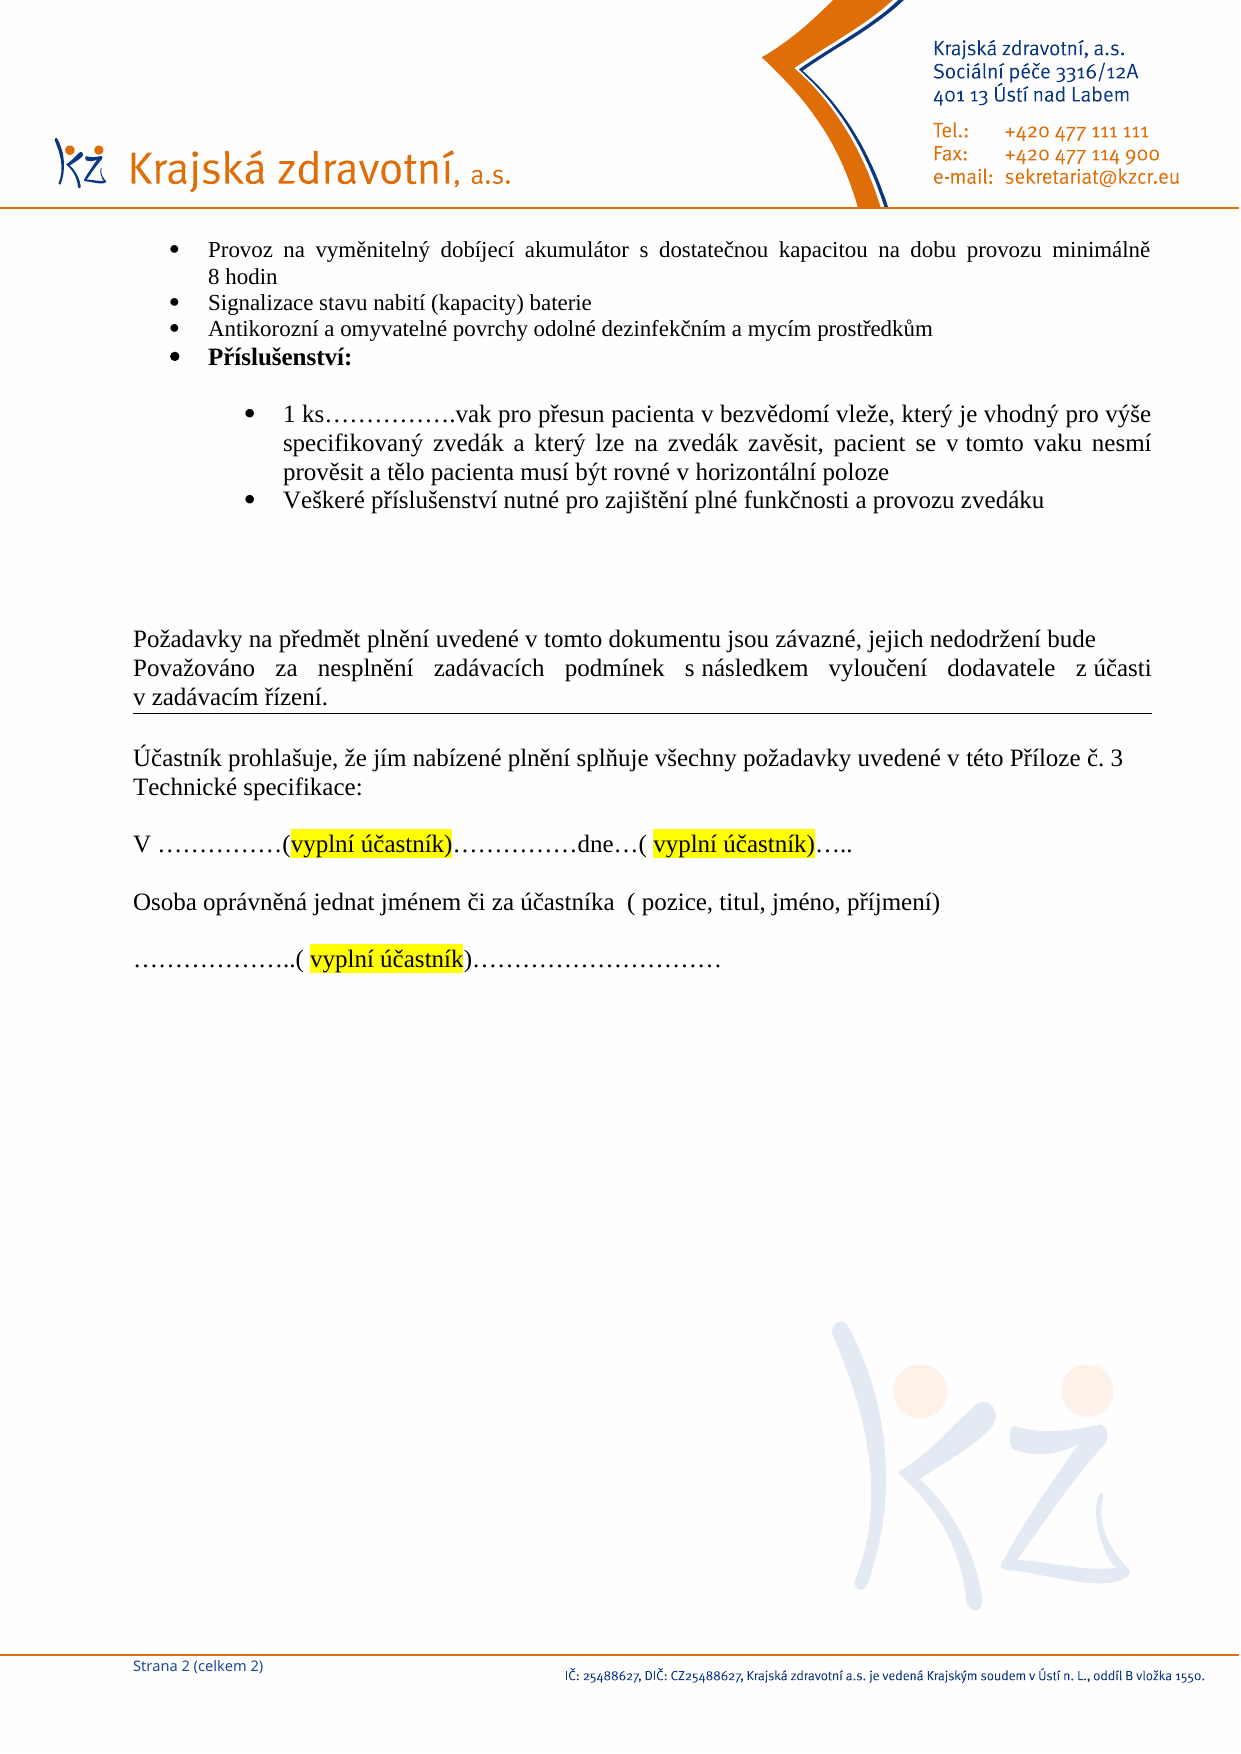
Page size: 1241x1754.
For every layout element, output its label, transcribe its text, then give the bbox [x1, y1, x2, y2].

text Účastník prohlašuje, že jím nabízené plnění splňuje všechny požadavky uvedené v této Příloze č. 3 [133, 743, 1152, 772]
list Antikorozní a omyvatelné povrchy odolné dezinfekčním a mycím prostředkům [170, 315, 1152, 342]
list 1 ks…………….vak pro přesun pacienta v bezvědomí vleže, který je vhodný pro výše specifikovaný zvedák a který lze na zvedák zavěsit, pacient se v tomto vaku nesmí prověsit a tělo pacienta musí být rovné v horizontální poloze [245, 399, 1152, 486]
text V ……………(vyplní účastník)……………dne…( vyplní účastník)….. [815, 829, 1152, 858]
list Signalizace stavu nabití (kapacity) baterie [170, 289, 1152, 315]
text Požadavky na předmět plnění uvedené v tomto dokumentu jsou závazné, jejich nedodržení bude [133, 624, 1152, 653]
text V ……………(vyplní účastník)……………dne…( vyplní účastník)….. [452, 829, 653, 858]
text Považováno za nesplnění zadávacích podmínek s následkem vyloučení dodavatele z účasti v zadávacím řízení. [133, 653, 1152, 713]
text ………………..( vyplní účastník)………………………… [133, 944, 310, 973]
list Provoz na vyměnitelný dobíjecí akumulátor s dostatečnou kapacitou na dobu provozu minimálně 8 hodin [170, 236, 1152, 289]
text ………………..( vyplní účastník)………………………… [463, 944, 1152, 973]
list Veškeré příslušenství nutné pro zajištění plné funkčnosti a provozu zvedáku [245, 486, 1152, 514]
list Příslušenství: [170, 342, 1152, 371]
text V ……………(vyplní účastník)……………dne…( vyplní účastník)….. [133, 829, 291, 858]
text Osoba oprávněná jednat jménem či za účastníka ( pozice, titul, jméno, příjmení) [133, 887, 1152, 916]
text Technické specifikace: [133, 772, 1152, 801]
